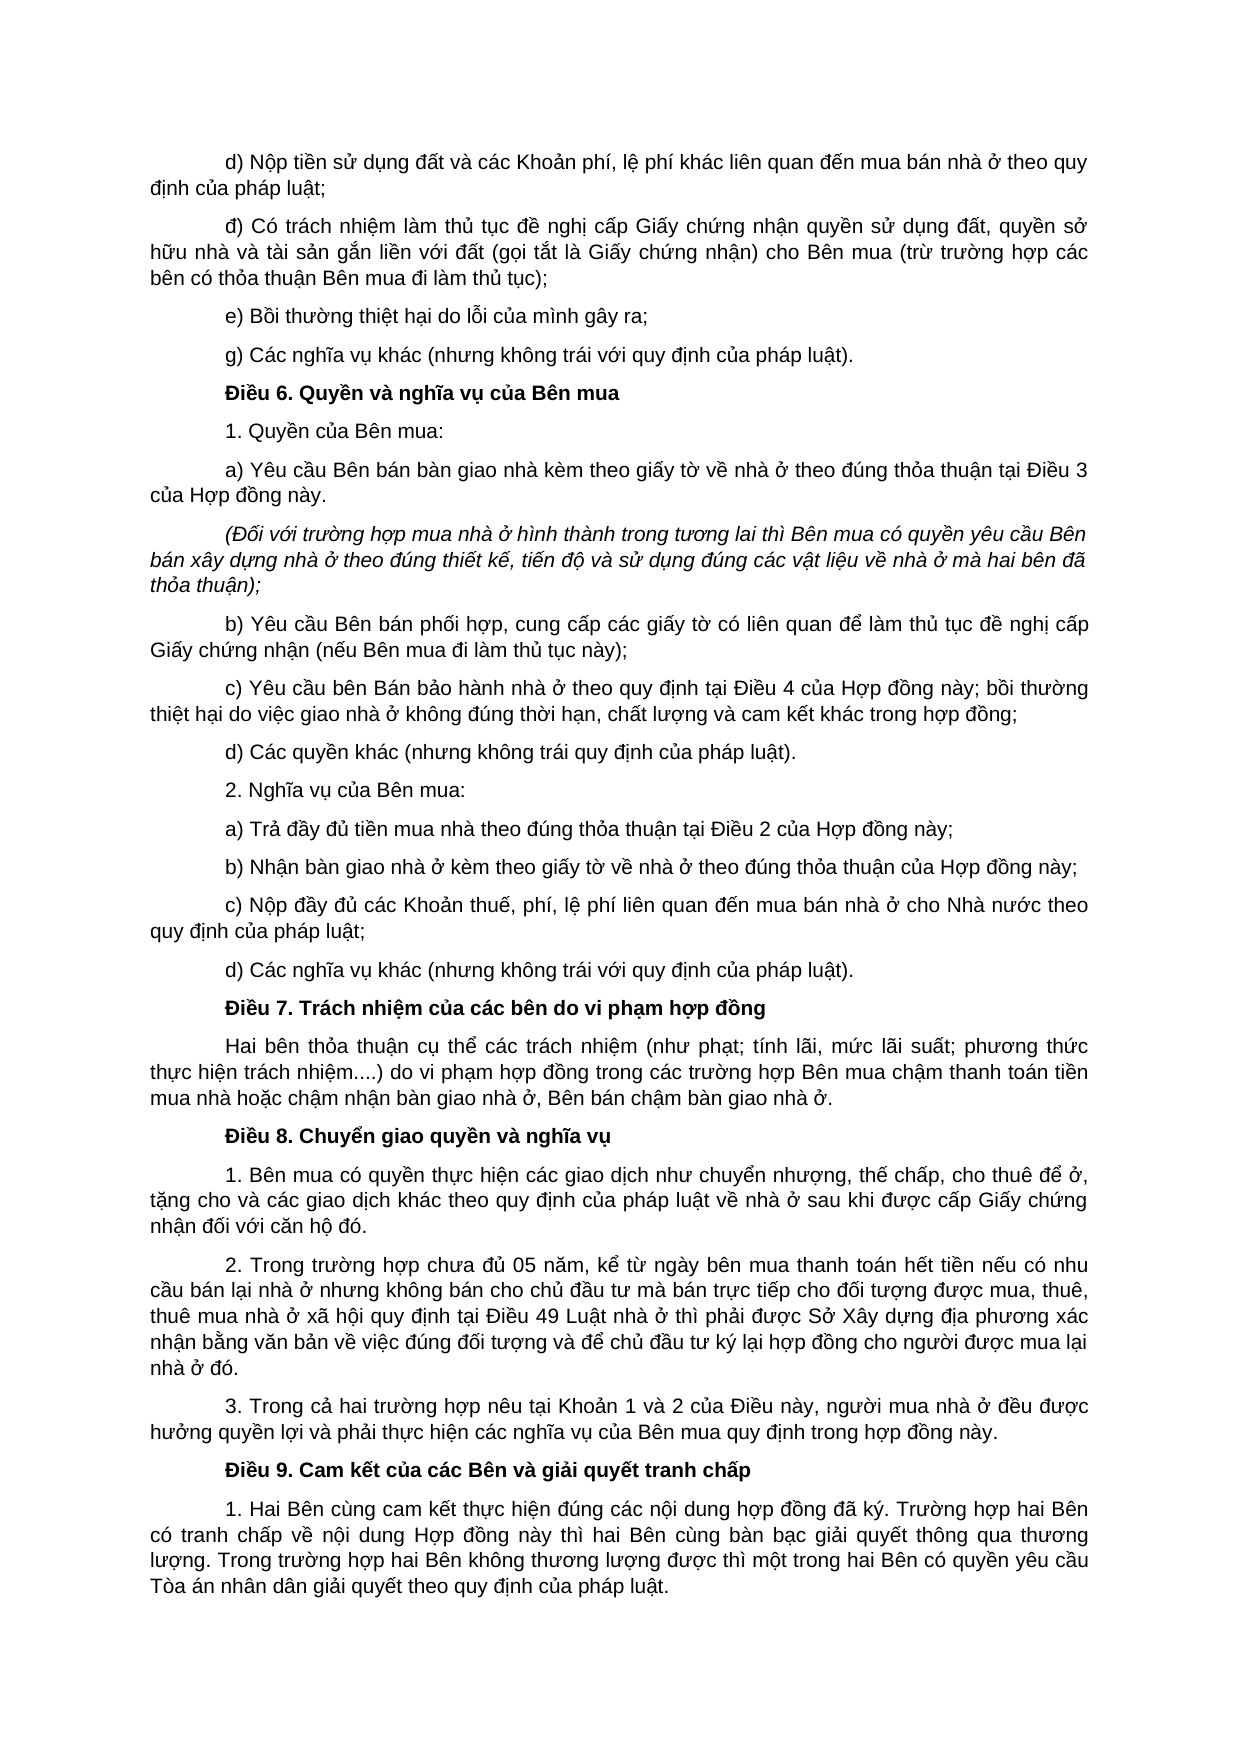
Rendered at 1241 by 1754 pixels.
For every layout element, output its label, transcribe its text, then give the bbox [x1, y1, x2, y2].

text b) Yêu cầu Bên bán phối hợp, cung cấp các giấy tờ có liên quan để làm thủ tục đề nghị cấp Giấy chứng nhận (nếu Bên mua đi làm thủ tục này); [150, 612, 1090, 661]
text Điều 9. Cam kết của các Bên và giải quyết tranh chấp [150, 1458, 1090, 1482]
text e) Bồi thường thiệt hại do lỗi của mình gây ra; [150, 304, 1090, 328]
text d) Các quyền khác (nhưng không trái quy định của pháp luật). [150, 740, 1090, 764]
text 1. Quyền của Bên mua: [150, 419, 1090, 443]
text 1. Hai Bên cùng cam kết thực hiện đúng các nội dung hợp đồng đã ký. Trường hợp hai Bên có tranh chấp về nội dung Hợp đồng này thì hai Bên cùng bàn bạc giải quyết thông qua thương lượng. Trong trường hợp hai Bên không thương lượng được thì một trong hai Bên có quyền yêu cầu Tòa án nhân dân giải quyết theo quy định của pháp luật. [150, 1497, 1090, 1598]
text 2. Nghĩa vụ của Bên mua: [150, 778, 1090, 802]
text Hai bên thỏa thuận cụ thể các trách nhiệm (như phạt; tính lãi, mức lãi suất; phương thức thực hiện trách nhiệm....) do vi phạm hợp đồng trong các trường hợp Bên mua chậm thanh toán tiền mua nhà hoặc chậm nhận bàn giao nhà ở, Bên bán chậm bàn giao nhà ở. [150, 1034, 1090, 1110]
text Điều 7. Trách nhiệm của các bên do vi phạm hợp đồng [150, 996, 1090, 1020]
text đ) Có trách nhiệm làm thủ tục đề nghị cấp Giấy chứng nhận quyền sử dụng đất, quyền sở hữu nhà và tài sản gắn liền với đất (gọi tắt là Giấy chứng nhận) cho Bên mua (trừ trường hợp các bên có thỏa thuận Bên mua đi làm thủ tục); [150, 214, 1090, 290]
text a) Trả đầy đủ tiền mua nhà theo đúng thỏa thuận tại Điều 2 của Hợp đồng này; [150, 817, 1090, 841]
text 3. Trong cả hai trường hợp nêu tại Khoản 1 và 2 của Điều này, người mua nhà ở đều được hưởng quyền lợi và phải thực hiện các nghĩa vụ của Bên mua quy định trong hợp đồng này. [150, 1394, 1090, 1444]
text Điều 8. Chuyển giao quyền và nghĩa vụ [150, 1124, 1090, 1148]
text a) Yêu cầu Bên bán bàn giao nhà kèm theo giấy tờ về nhà ở theo đúng thỏa thuận tại Điều 3 của Hợp đồng này. [150, 457, 1090, 507]
text g) Các nghĩa vụ khác (nhưng không trái với quy định của pháp luật). [150, 342, 1090, 366]
text (Đối với trường hợp mua nhà ở hình thành trong tương lai thì Bên mua có quyền yêu cầu Bên bán xây dựng nhà ở theo đúng thiết kế, tiến độ và sử dụng đúng các vật liệu về nhà ở mà hai bên đã thỏa thuận); [150, 522, 1090, 597]
text c) Nộp đầy đủ các Khoản thuế, phí, lệ phí liên quan đến mua bán nhà ở cho Nhà nước theo quy định của pháp luật; [150, 893, 1090, 943]
text 2. Trong trường hợp chưa đủ 05 năm, kể từ ngày bên mua thanh toán hết tiền nếu có nhu cầu bán lại nhà ở nhưng không bán cho chủ đầu tư mà bán trực tiếp cho đối tượng được mua, thuê, thuê mua nhà ở xã hội quy định tại Điều 49 Luật nhà ở thì phải được Sở Xây dựng địa phương xác nhận bằng văn bản về việc đúng đối tượng và để chủ đầu tư ký lại hợp đồng cho người được mua lại nhà ở đó. [150, 1252, 1090, 1380]
text d) Các nghĩa vụ khác (nhưng không trái với quy định của pháp luật). [150, 957, 1090, 981]
text d) Nộp tiền sử dụng đất và các Khoản phí, lệ phí khác liên quan đến mua bán nhà ở theo quy định của pháp luật; [150, 150, 1090, 200]
text b) Nhận bàn giao nhà ở kèm theo giấy tờ về nhà ở theo đúng thỏa thuận của Hợp đồng này; [150, 855, 1090, 879]
text c) Yêu cầu bên Bán bảo hành nhà ở theo quy định tại Điều 4 của Hợp đồng này; bồi thường thiệt hại do việc giao nhà ở không đúng thời hạn, chất lượng và cam kết khác trong hợp đồng; [150, 676, 1090, 726]
text 1. Bên mua có quyền thực hiện các giao dịch như chuyển nhượng, thế chấp, cho thuê để ở, tặng cho và các giao dịch khác theo quy định của pháp luật về nhà ở sau khi được cấp Giấy chứng nhận đối với căn hộ đó. [150, 1162, 1090, 1238]
text Điều 6. Quyền và nghĩa vụ của Bên mua [150, 381, 1090, 405]
